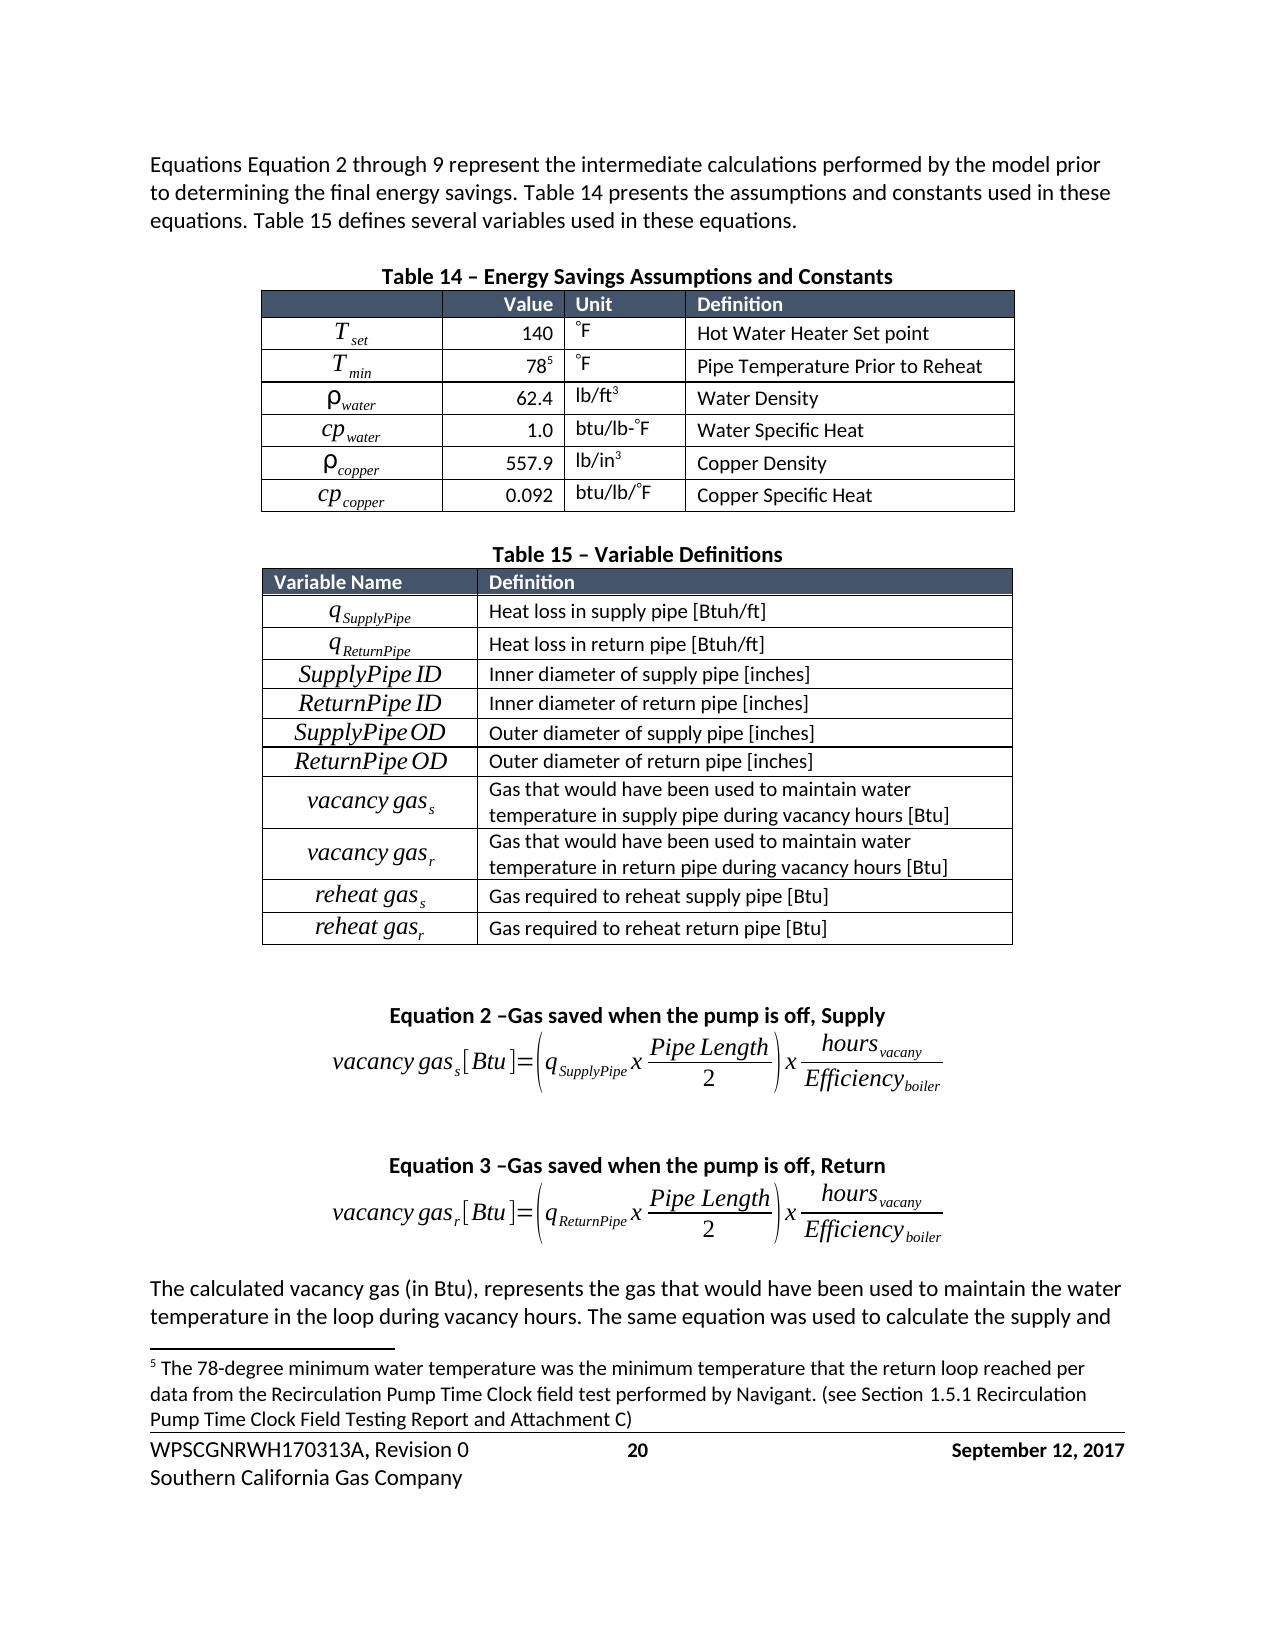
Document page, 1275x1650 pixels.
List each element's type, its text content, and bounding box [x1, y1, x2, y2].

table_cell 0.092 [443, 480, 564, 511]
table_cell Outer diameter of supply pipe [inches] [478, 719, 1012, 746]
table_cell Gas that would have been used to maintain water temperature in supply pipe during vacancy hours [Btu] [478, 777, 1012, 827]
table_cell 140 [443, 318, 564, 349]
table_header Variable Name [263, 569, 477, 594]
table_cell [263, 628, 477, 659]
table_cell [262, 447, 442, 478]
table_cell [262, 415, 442, 446]
table_cell F [565, 350, 685, 381]
table_cell [263, 829, 477, 879]
table_header Definition [686, 291, 1014, 317]
table_cell [263, 880, 477, 912]
table_cell [262, 350, 442, 381]
table_cell [263, 719, 477, 746]
table_cell Gas required to reheat supply pipe [Btu] [478, 880, 1012, 912]
table_cell Water Specific Heat [686, 415, 1014, 446]
table_cell Heat loss in supply pipe [Btuh/ft] [478, 596, 1012, 627]
table_cell Outer diameter of return pipe [inches] [478, 748, 1012, 776]
table_cell [263, 913, 477, 944]
table_cell btu/lb/F [565, 480, 685, 511]
table_cell Copper Density [686, 447, 1014, 478]
table_cell Gas that would have been used to maintain water temperature in return pipe during vacancy hours [Btu] [478, 829, 1012, 879]
text Equations 2 through 9 represent the intermediate calculations performed by the model prior to determining the final energy savings. Table 14 presents the assumptions and constants used in these equations. Table 15 defines several variables used in these equations. [150, 150, 1125, 234]
table_cell 62.4 [443, 383, 564, 414]
table_cell [262, 383, 442, 414]
table_cell Inner diameter of return pipe [inches] [478, 689, 1012, 717]
table_header [262, 291, 442, 317]
table_header Definition [478, 569, 1012, 594]
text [150, 1274, 1125, 1330]
table_cell [263, 596, 477, 627]
table_cell [263, 777, 477, 827]
table_header Unit [565, 291, 685, 317]
table_cell [263, 660, 477, 688]
table_cell [263, 689, 477, 717]
table_cell Heat loss in return pipe [Btuh/ft] [478, 628, 1012, 659]
table_cell Gas required to reheat return pipe [Btu] [478, 913, 1012, 944]
table_cell [262, 480, 442, 511]
table_cell F [565, 318, 685, 349]
table_cell 557.9 [443, 447, 564, 478]
table_cell Hot Water Heater Set point [686, 318, 1014, 349]
table_cell lb/ft3 [565, 383, 685, 414]
table_cell 1.0 [443, 415, 564, 446]
table_cell Inner diameter of supply pipe [inches] [478, 660, 1012, 688]
table_cell [263, 748, 477, 776]
table_cell btu/lb-F [565, 415, 685, 446]
table_header Value [443, 291, 564, 317]
table_cell Copper Specific Heat [686, 480, 1014, 511]
table_cell Pipe Temperature Prior to Reheat [686, 350, 1014, 381]
table_cell lb/in3 [565, 447, 685, 478]
table_cell Water Density [686, 383, 1014, 414]
table_cell [262, 318, 442, 349]
table_cell 78 [443, 350, 564, 381]
